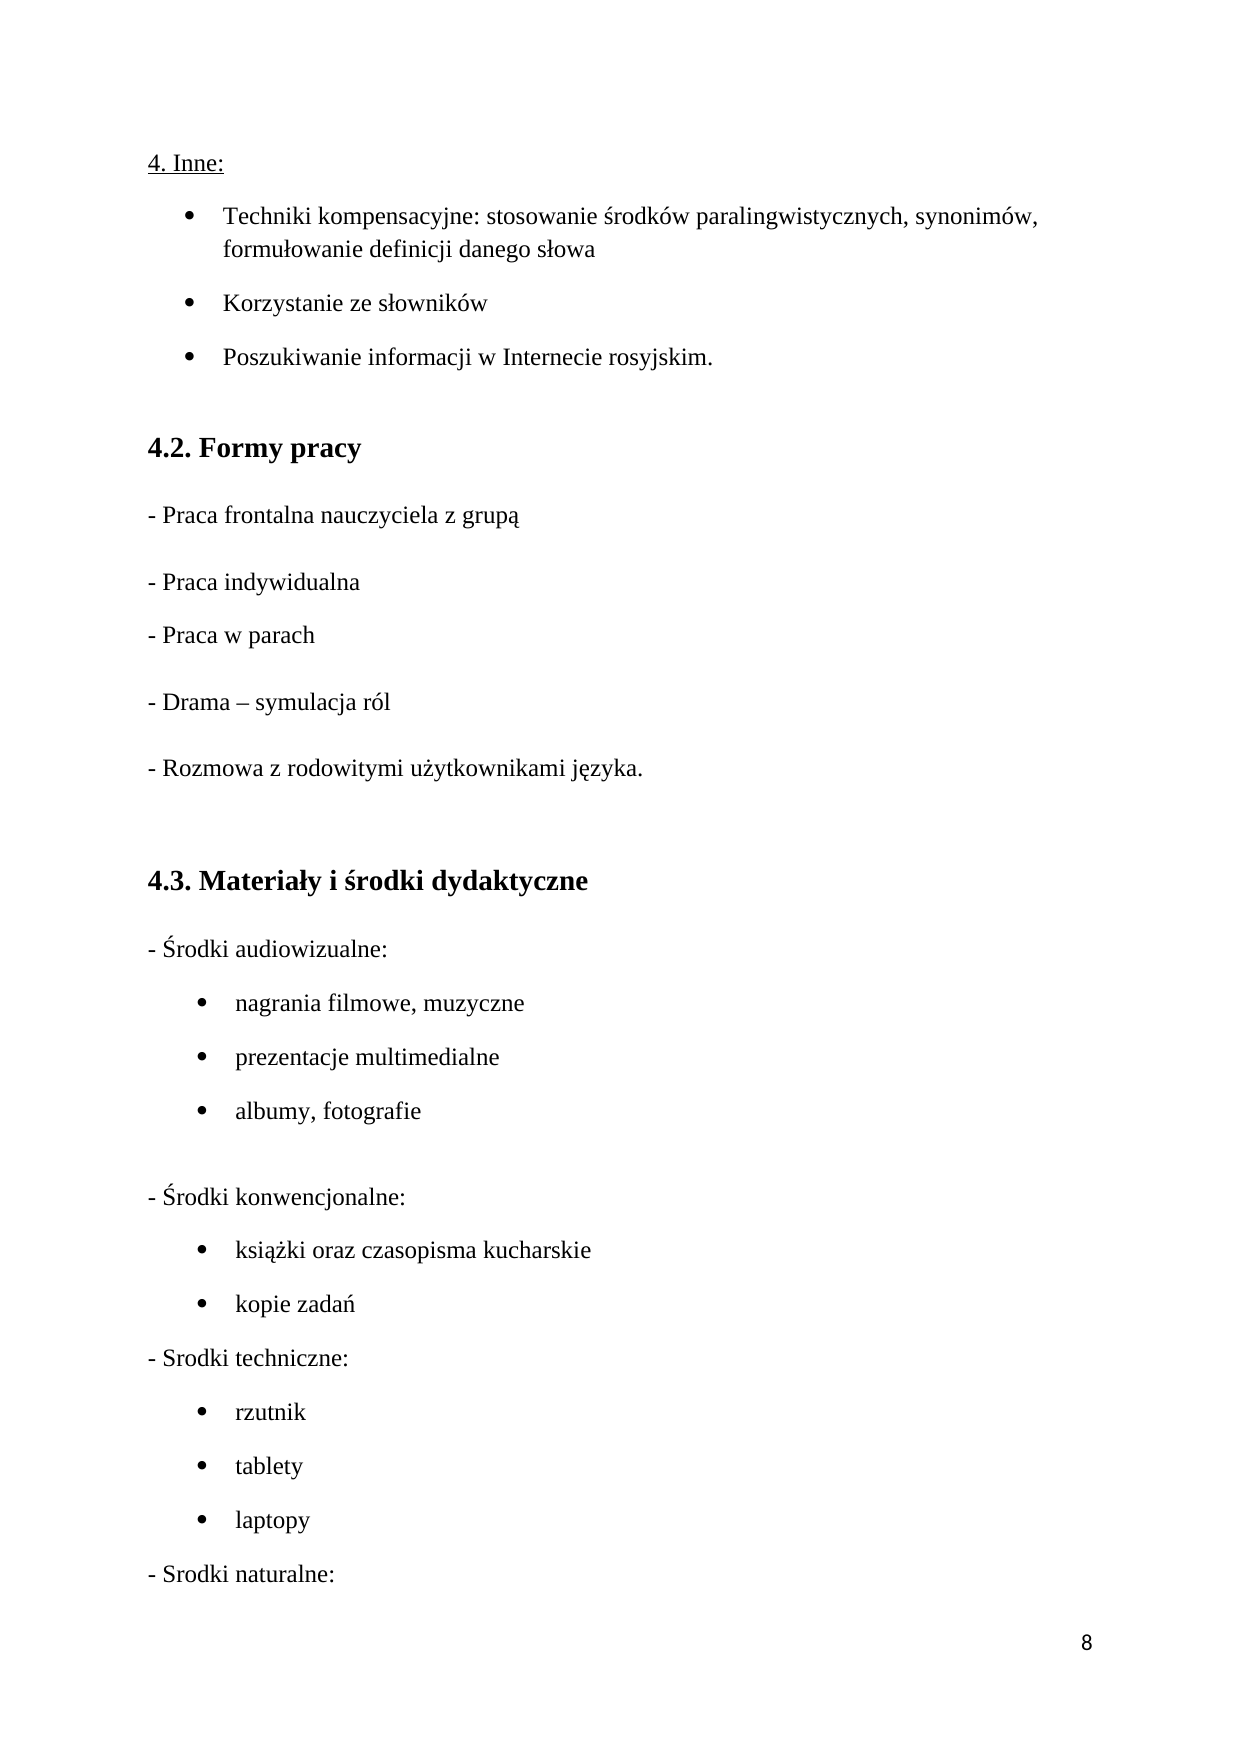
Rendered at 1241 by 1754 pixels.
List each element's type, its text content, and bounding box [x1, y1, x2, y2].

list Poszukiwanie informacji w Internecie rosyjskim. [185, 342, 1093, 371]
list prezentacje multimedialne [198, 1042, 1093, 1071]
list rzutnik [198, 1397, 1093, 1426]
list albumy, fotografie [198, 1096, 1093, 1157]
text 4. Inne: [148, 148, 1093, 176]
text - Srodki naturalne: [148, 1559, 1093, 1587]
text 4.2. Formy pracy - Praca frontalna nauczyciela z grupą - Praca indywidualna [148, 396, 1093, 595]
list tablety [198, 1451, 1093, 1480]
text - Srodki techniczne: [148, 1343, 1093, 1372]
text - Praca w parach - Drama – symulacja ról - Rozmowa z rodowitymi użytkownikami języka. 4.3. Materiały i środki dydaktyczne - Środki audiowizualne: [148, 621, 1093, 963]
list Korzystanie ze słowników [185, 288, 1093, 317]
list laptopy [198, 1505, 1093, 1534]
list książki oraz czasopisma kucharskie [198, 1236, 1093, 1264]
list nagrania filmowe, muzyczne [198, 988, 1093, 1017]
text - Środki konwencjonalne: [148, 1182, 1093, 1211]
list kopie zadań [198, 1289, 1093, 1318]
list Techniki kompensacyjne: stosowanie środków paralingwistycznych, synonimów, formułowanie definicji danego słowa [185, 201, 1093, 263]
